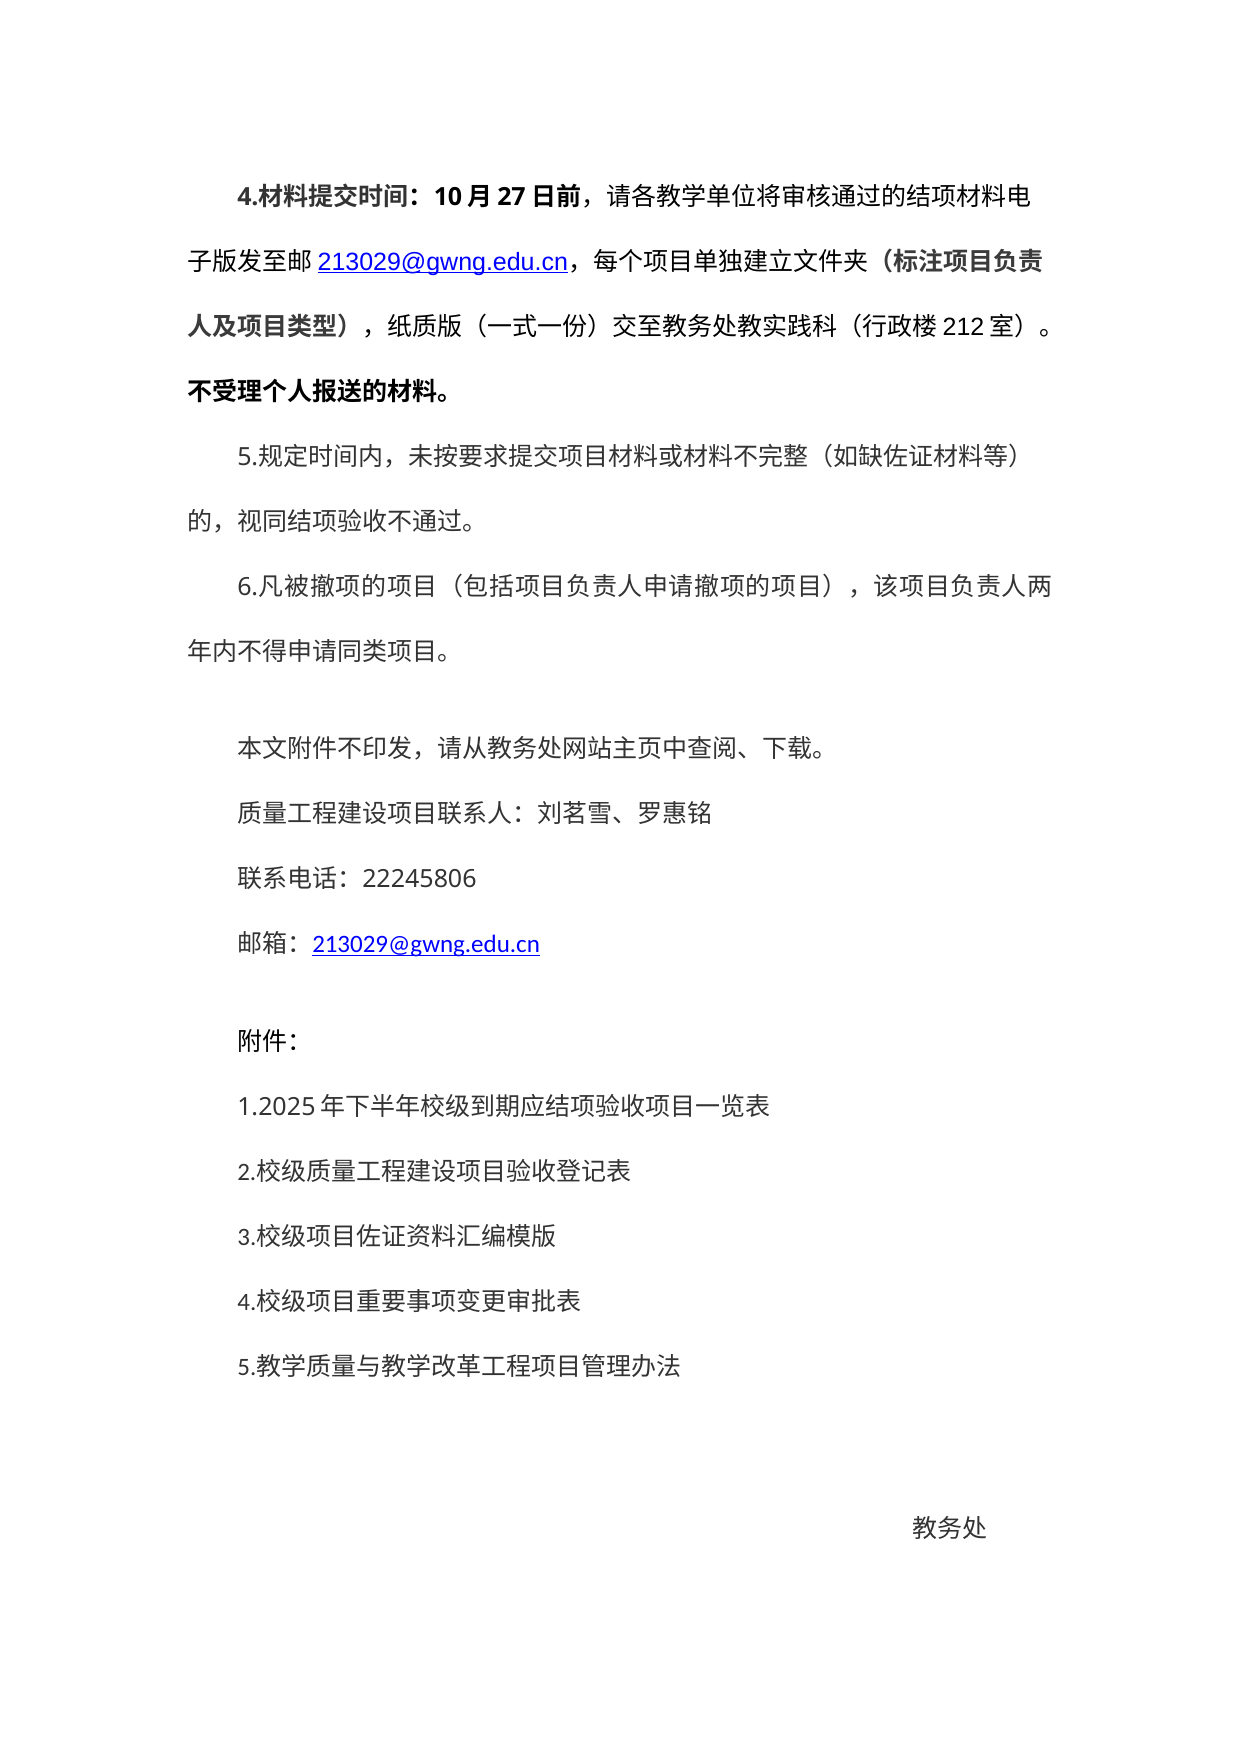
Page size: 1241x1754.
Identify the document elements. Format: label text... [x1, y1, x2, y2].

text 邮箱：213029@gwng.edu.cn [187, 909, 1053, 974]
text 4.材料提交时间：10月27日前，请各教学单位将审核通过的结项材料电子版发至邮213029@gwng.edu.cn，每个项目单独建立文件夹（标注项目负责人及项目类型），纸质版（一式一份）交至教务处教实践科（行政楼212室）。不受理个人报送的材料。 [187, 162, 1053, 422]
text 附件： [187, 1007, 1053, 1072]
text 联系电话：22245806 [187, 844, 1053, 909]
text 3.校级项目佐证资料汇编模版 [187, 1202, 1053, 1267]
text 2.校级质量工程建设项目验收登记表 [187, 1137, 1053, 1202]
text 本文附件不印发，请从教务处网站主页中查阅、下载。 [187, 714, 1053, 779]
text 5.教学质量与教学改革工程项目管理办法 [187, 1332, 1053, 1397]
text 6.凡被撤项的项目（包括项目负责人申请撤项的项目），该项目负责人两年内不得申请同类项目。 [187, 552, 1053, 682]
text 教务处 [187, 1494, 1053, 1559]
text 质量工程建设项目联系人：刘茗雪、罗惠铭 [187, 779, 1053, 844]
text 4.校级项目重要事项变更审批表 [187, 1267, 1053, 1332]
text 1.2025年下半年校级到期应结项验收项目一览表 [187, 1072, 1053, 1137]
text 5.规定时间内，未按要求提交项目材料或材料不完整（如缺佐证材料等）的，视同结项验收不通过。 [187, 422, 1053, 552]
